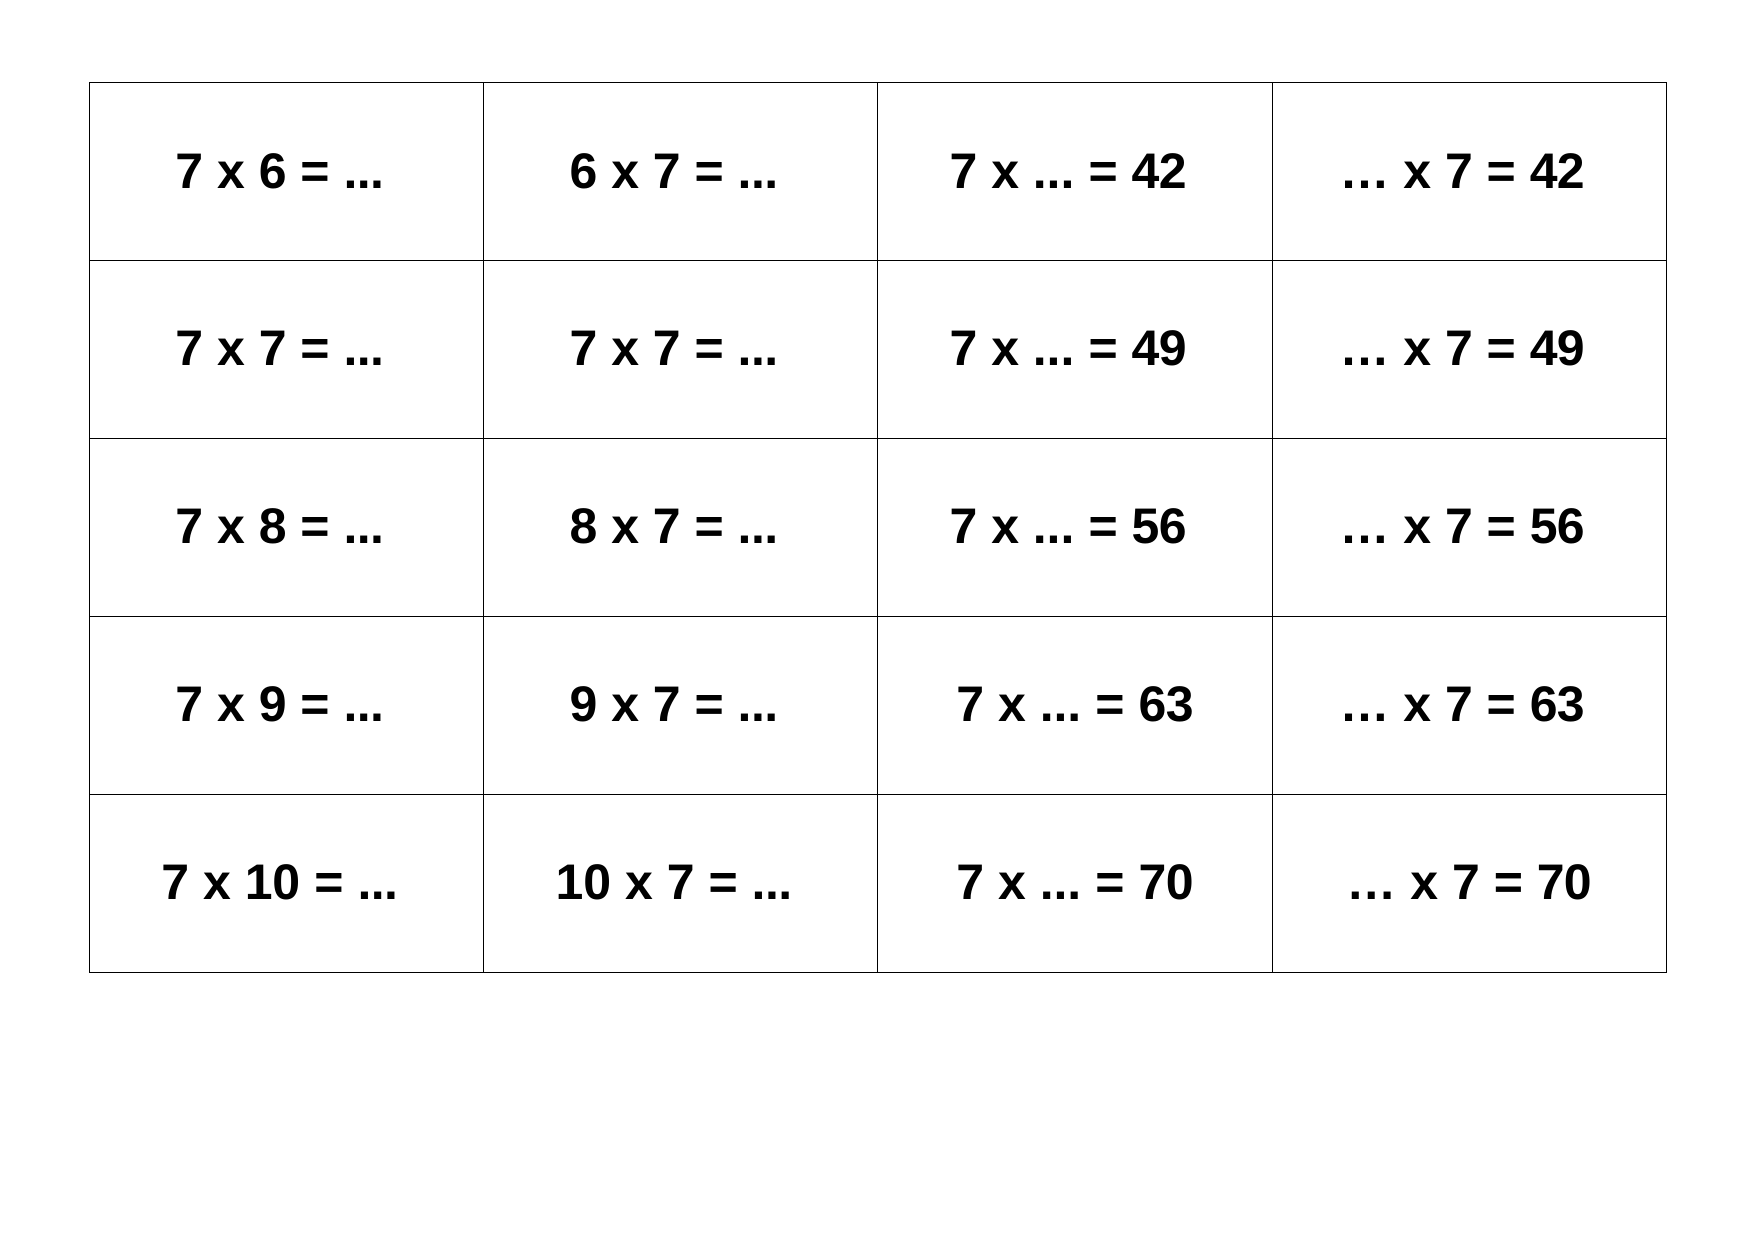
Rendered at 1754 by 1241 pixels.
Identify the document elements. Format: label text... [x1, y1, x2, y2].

table_cell … x 7 = 70 [1273, 795, 1666, 971]
table_cell 9 x 7 = ... [484, 617, 877, 793]
table_header 7 x 6 = ... [90, 83, 483, 260]
table_cell … x 7 = 56 [1273, 439, 1666, 616]
table_header 7 x ... = 42 [878, 83, 1272, 260]
table_cell 7 x ... = 49 [878, 261, 1272, 438]
table_cell … x 7 = 49 [1273, 261, 1666, 438]
table_cell 8 x 7 = ... [484, 439, 877, 616]
table_cell 7 x 7 = ... [484, 261, 877, 438]
table_cell … x 7 = 63 [1273, 617, 1666, 793]
table_cell 7 x 8 = ... [90, 439, 483, 616]
table_cell 7 x ... = 63 [878, 617, 1272, 793]
table_cell 7 x ... = 70 [878, 795, 1272, 971]
table_cell 7 x ... = 56 [878, 439, 1272, 616]
table_cell 7 x 9 = ... [90, 617, 483, 793]
table_cell 10 x 7 = ... [484, 795, 877, 971]
table_header 6 x 7 = ... [484, 83, 877, 260]
table_header … x 7 = 42 [1273, 83, 1666, 260]
table_cell 7 x 10 = ... [90, 795, 483, 971]
table_cell 7 x 7 = ... [90, 261, 483, 438]
